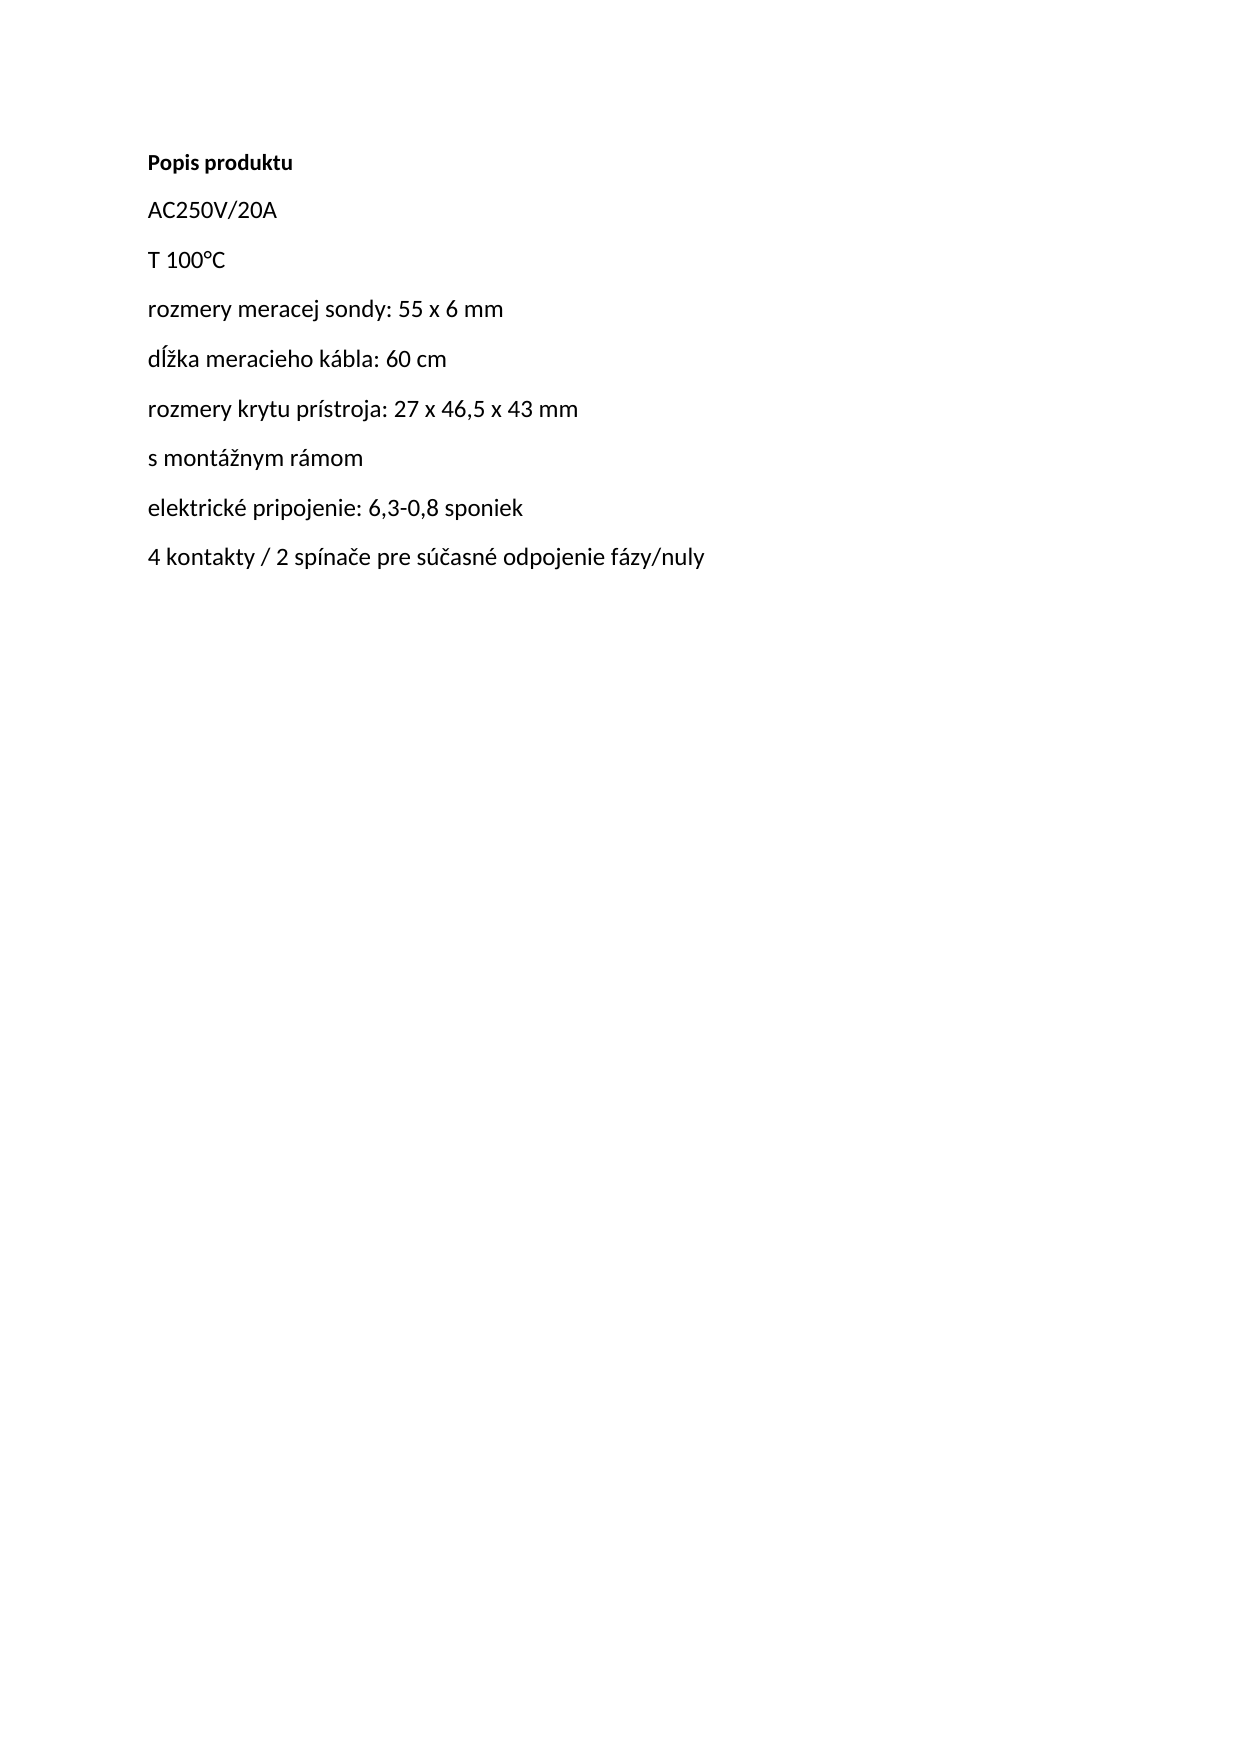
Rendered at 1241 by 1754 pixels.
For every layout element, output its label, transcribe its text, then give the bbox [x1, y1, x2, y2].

text s montážnym rámom [148, 442, 1093, 473]
text dĺžka meracieho kábla: 60 cm [148, 343, 1093, 374]
text rozmery krytu prístroja: 27 x 46,5 x 43 mm [148, 393, 1093, 423]
text T 100°C [148, 244, 1093, 274]
text AC250V/20A [148, 194, 1093, 225]
text Popis produktu [148, 148, 1093, 176]
text 4 kontakty / 2 spínače pre súčasné odpojenie fázy/nuly [148, 542, 1093, 572]
text elektrické pripojenie: 6,3-0,8 sponiek [148, 492, 1093, 522]
text rozmery meracej sondy: 55 x 6 mm [148, 294, 1093, 324]
